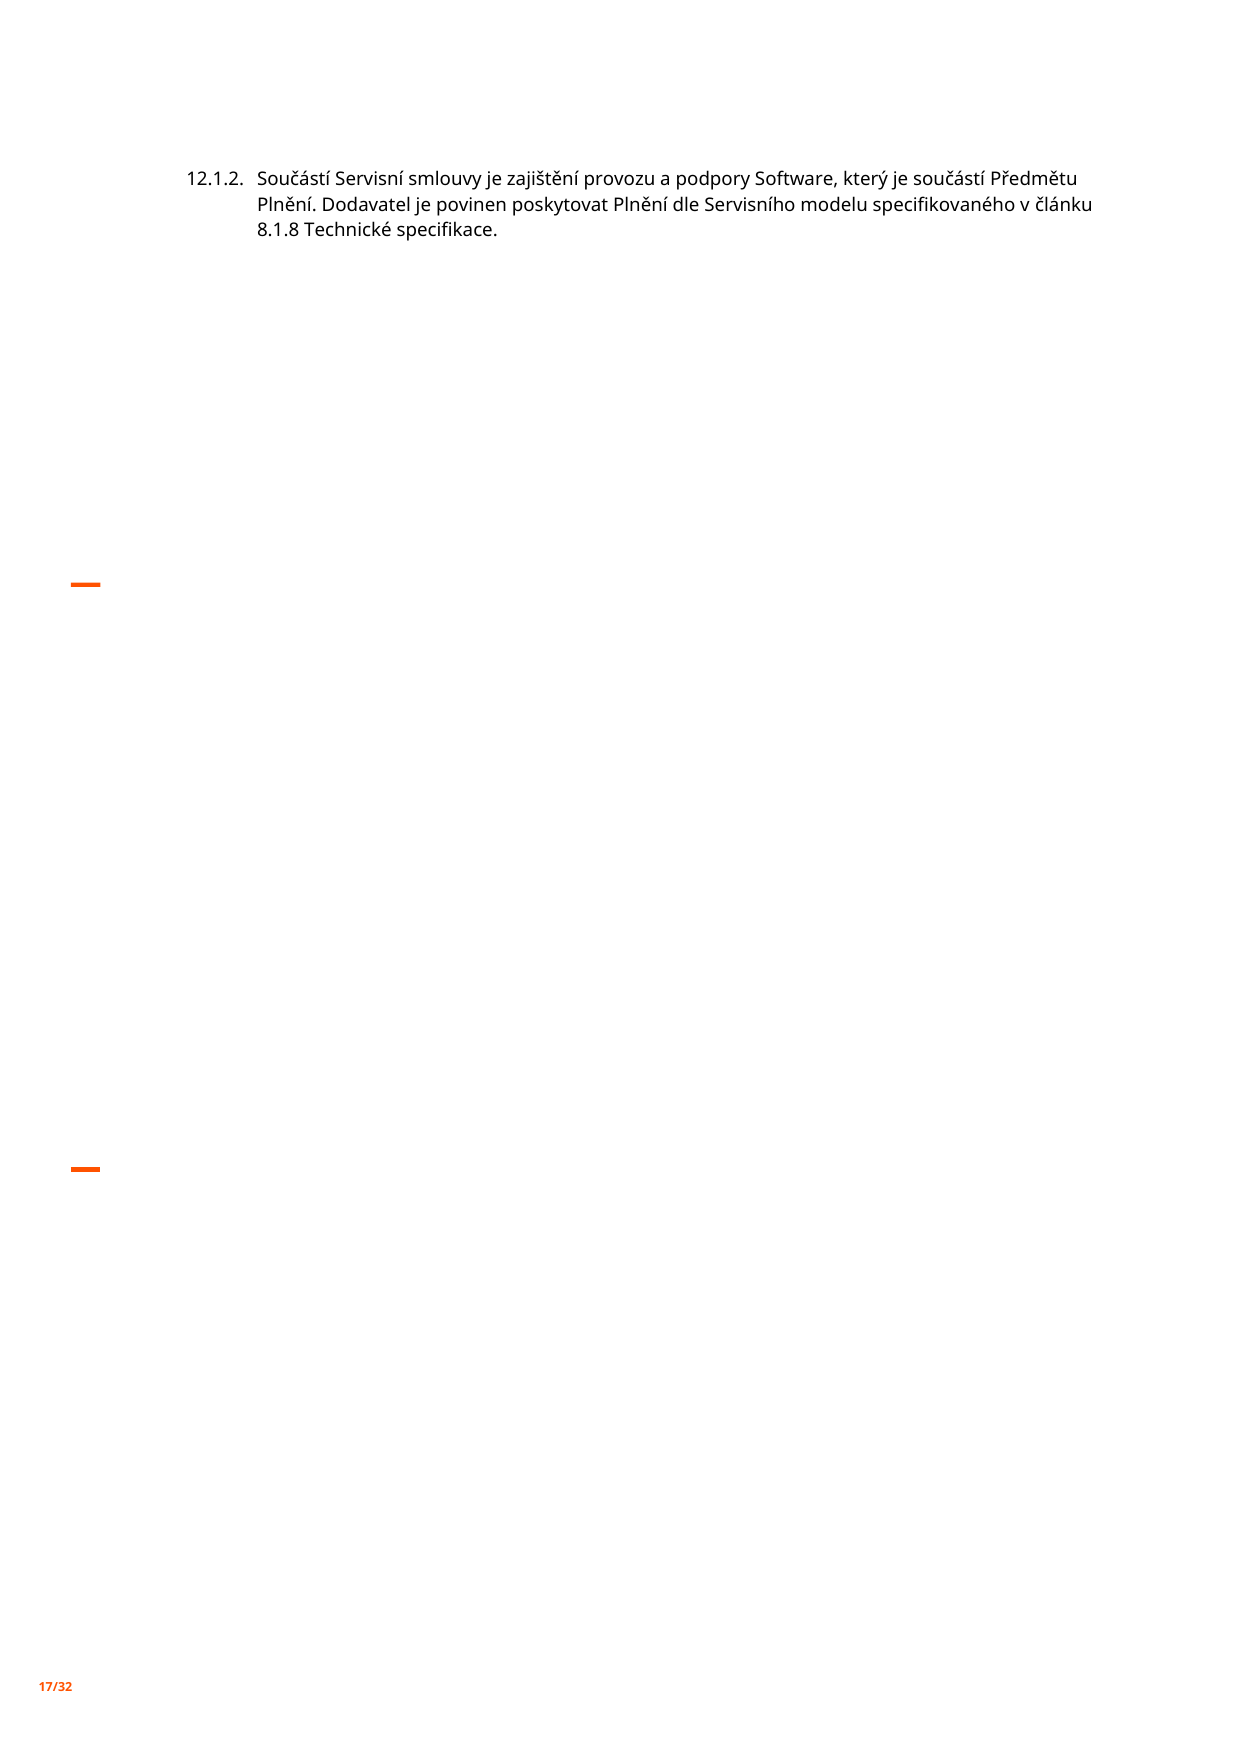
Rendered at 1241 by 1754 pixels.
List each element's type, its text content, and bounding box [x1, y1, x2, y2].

text Součástí Servisní smlouvy je zajištění provozu a podpory Software, který je součástí Předmětu Plnění. Dodavatel je povinen poskytovat Plnění dle Servisního modelu specifikovaného v článku 8.1.8 Technické specifikace. [186, 165, 1134, 242]
